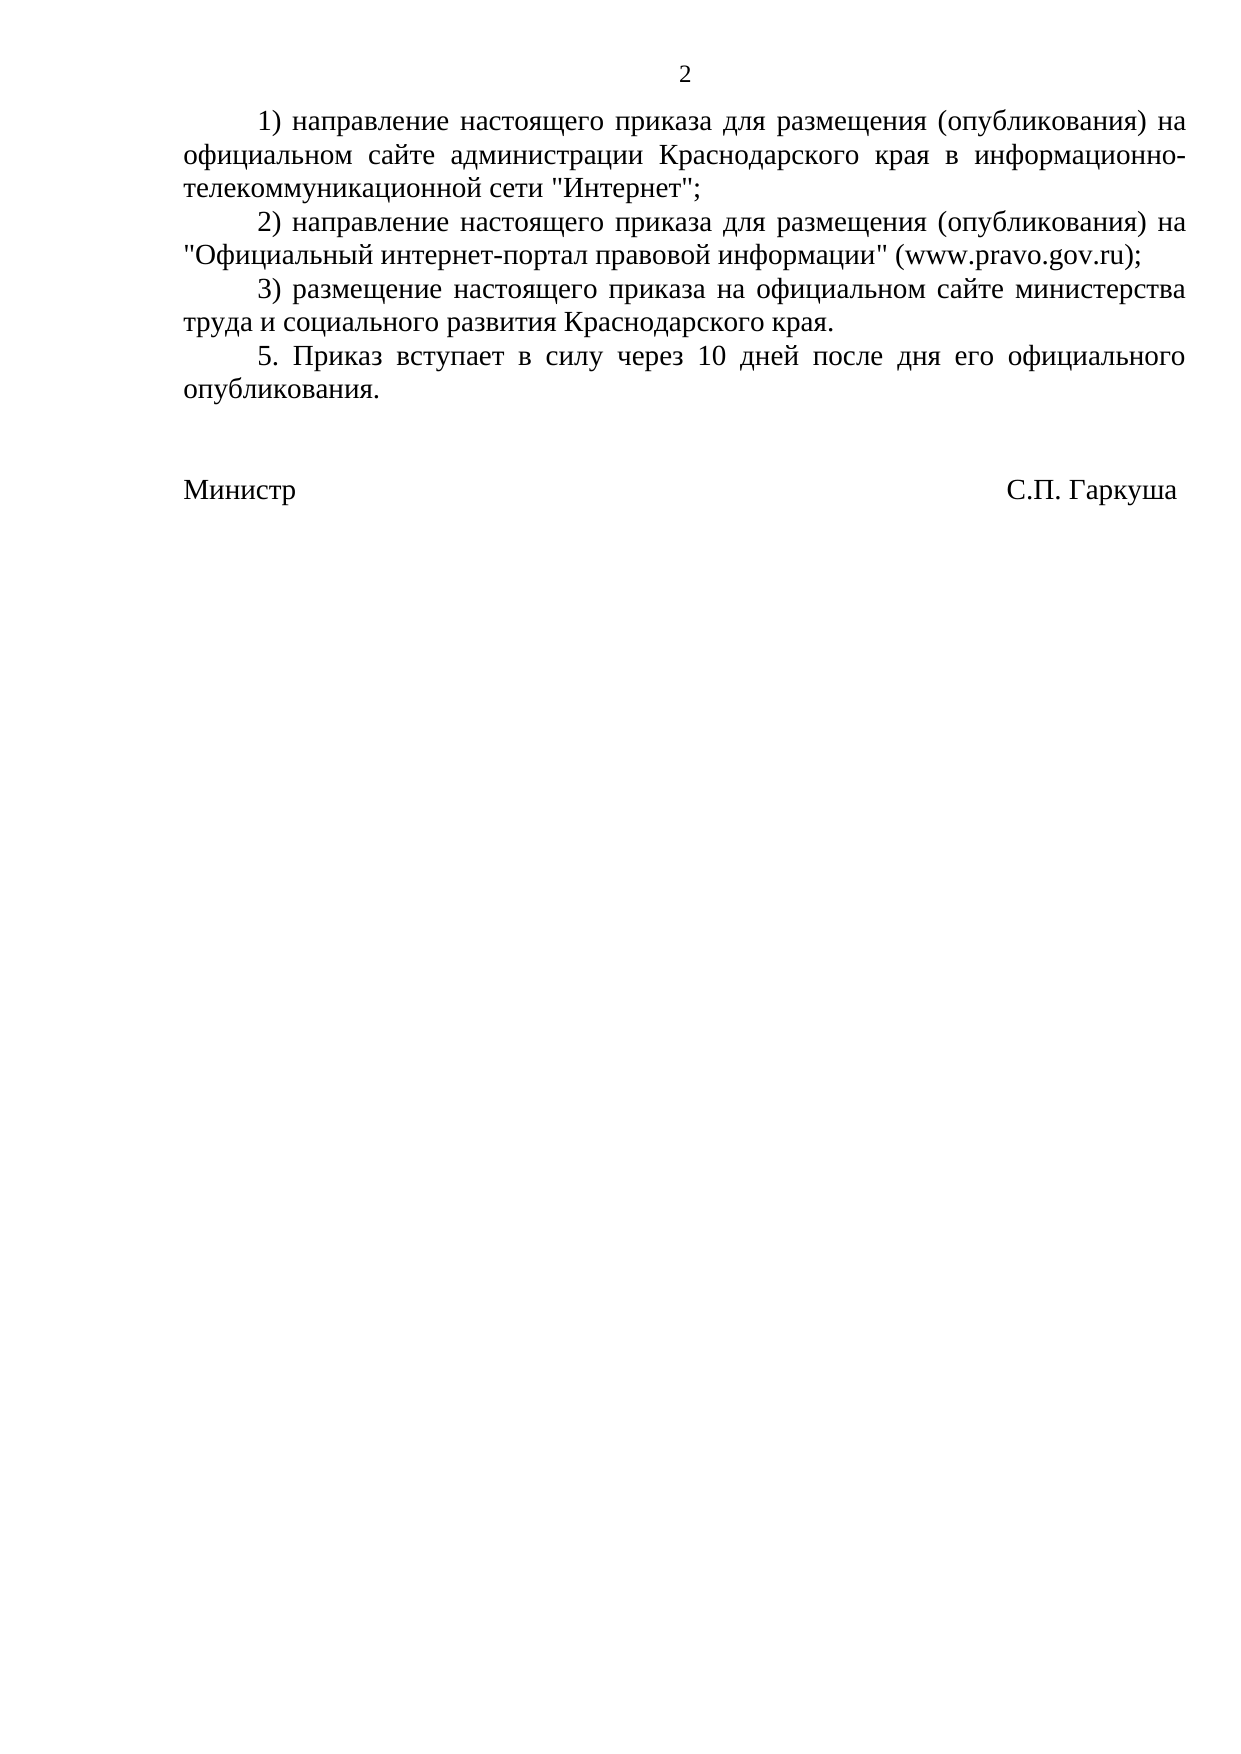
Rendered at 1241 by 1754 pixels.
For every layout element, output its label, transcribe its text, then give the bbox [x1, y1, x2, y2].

text 1) направление настоящего приказа для размещения (опубликования) на официальном сайте администрации Краснодарского края в информационно-телекоммуникационной сети "Интернет"; [183, 103, 1187, 204]
text 2) направление настоящего приказа для размещения (опубликования) на "Официальный интернет-портал правовой информации" (www.pravo.gov.ru); [183, 204, 1187, 271]
text Министр С.П. Гаркуша [183, 472, 1187, 506]
text 3) размещение настоящего приказа на официальном сайте министерства труда и социального развития Краснодарского края. [183, 271, 1187, 338]
text 5. Приказ вступает в силу через 10 дней после дня его официального опубликования. [183, 338, 1187, 405]
